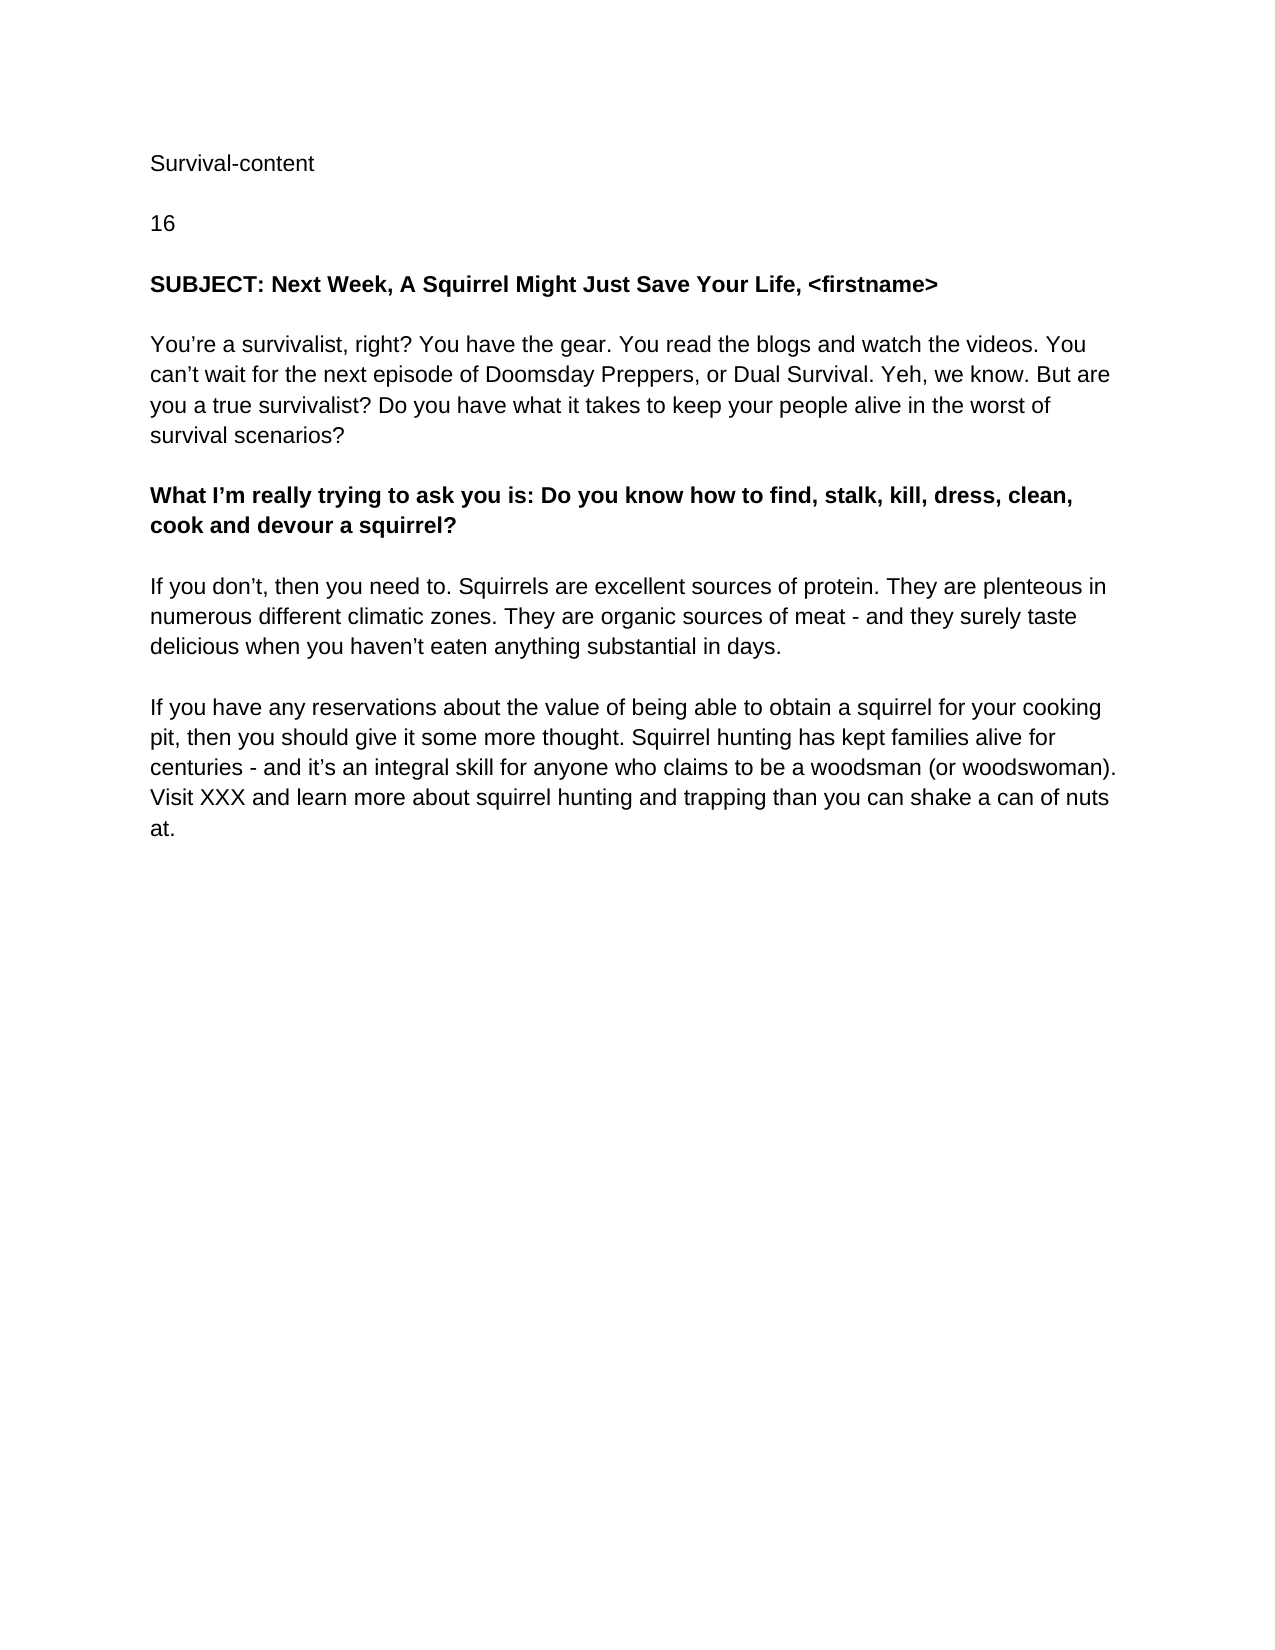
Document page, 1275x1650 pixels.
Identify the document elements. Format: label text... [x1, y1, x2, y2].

text SUBJECT: Next Week, A Squirrel Might Just Save Your Life, <firstname> [150, 271, 1125, 297]
text You’re a survivalist, right? You have the gear. You read the blogs and watch the videos. You can’t wait for the next episode of Doomsday Preppers, or Dual Survival. Yeh, we know. But are you a true survivalist? Do you have what it takes to keep your people alive in the worst of survival scenarios? [150, 331, 1125, 448]
text What I’m really trying to ask you is: Do you know how to find, stalk, kill, dress, clean, cook and devour a squirrel? [150, 482, 1125, 539]
text 16 [150, 210, 1125, 237]
text Survival-content [150, 150, 1125, 176]
text If you have any reservations about the value of being able to obtain a squirrel for your cooking pit, then you should give it some more thought. Squirrel hunting has kept families alive for centuries - and it’s an integral skill for anyone who claims to be a woodsman (or woodswoman). Visit XXX and learn more about squirrel hunting and trapping than you can shake a can of nuts at. [150, 694, 1125, 841]
text If you don’t, then you need to. Squirrels are excellent sources of protein. They are plenteous in numerous different climatic zones. They are organic sources of meat - and they surely taste delicious when you haven’t eaten anything substantial in days. [150, 573, 1125, 660]
